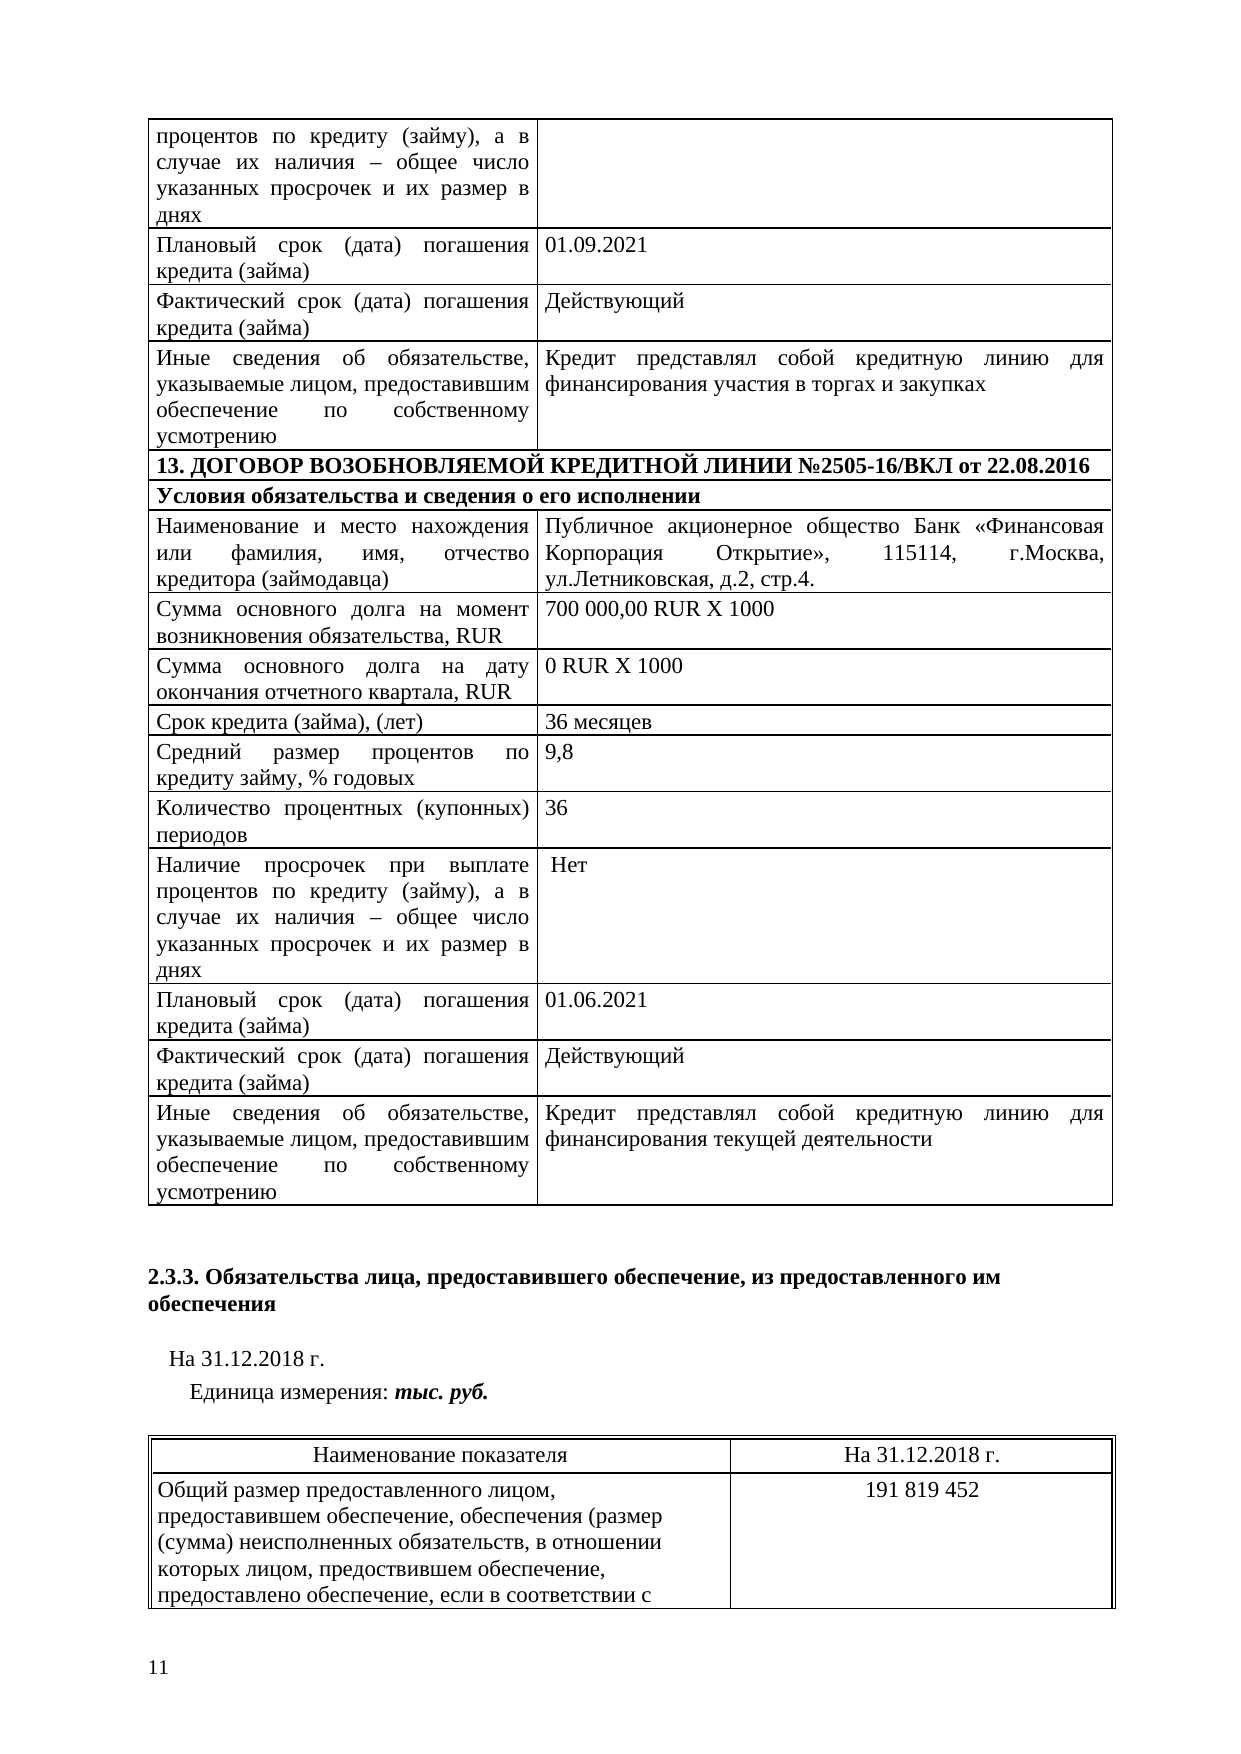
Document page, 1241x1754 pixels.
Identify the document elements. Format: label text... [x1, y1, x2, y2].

text Единица измерения: тыс. руб. [189, 1378, 1092, 1404]
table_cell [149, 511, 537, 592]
subtitle На 31.12.2018 г. [168, 1345, 1092, 1372]
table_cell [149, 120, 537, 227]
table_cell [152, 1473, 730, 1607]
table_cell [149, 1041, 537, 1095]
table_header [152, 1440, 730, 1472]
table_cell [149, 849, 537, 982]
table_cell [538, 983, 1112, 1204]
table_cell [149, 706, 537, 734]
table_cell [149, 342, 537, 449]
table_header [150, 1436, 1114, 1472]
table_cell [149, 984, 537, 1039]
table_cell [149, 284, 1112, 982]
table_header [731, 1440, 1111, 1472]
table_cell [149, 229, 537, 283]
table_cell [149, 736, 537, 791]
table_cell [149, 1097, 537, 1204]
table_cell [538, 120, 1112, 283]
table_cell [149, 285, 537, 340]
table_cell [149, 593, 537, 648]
subtitle 2.3.3. Обязательства лица, предоставившего обеспечение, из предоставленного им обеспечения [148, 1263, 1092, 1316]
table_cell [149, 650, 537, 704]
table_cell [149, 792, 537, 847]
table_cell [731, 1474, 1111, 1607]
